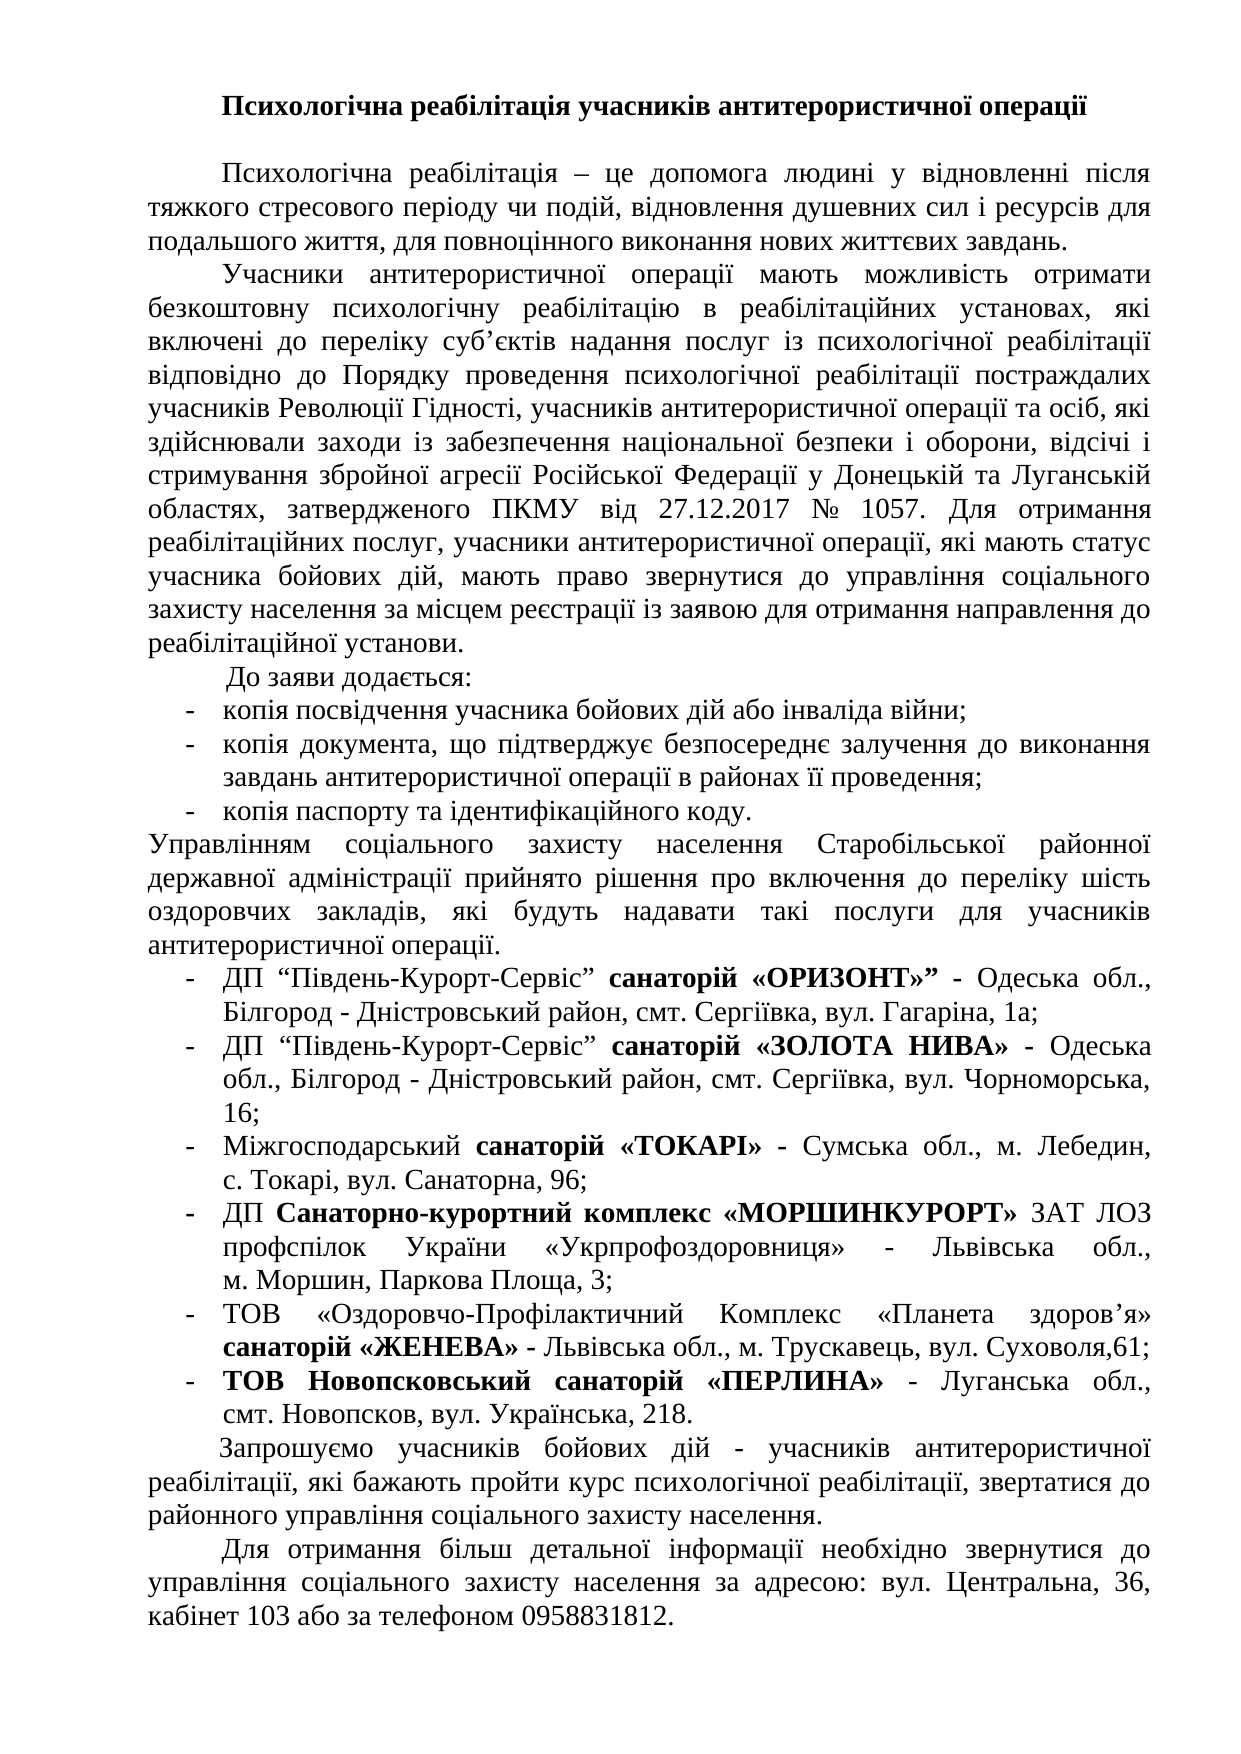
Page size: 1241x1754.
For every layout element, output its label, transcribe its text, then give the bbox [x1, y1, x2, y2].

list ДП “Південь-Курорт-Сервіс” санаторій «ОРИЗОНТ»” - Одеська обл., Білгород - Дністровський район, смт. Сергіївка, вул. Гагаріна, 1а; [185, 961, 1152, 1028]
list ДП “Південь-Курорт-Сервіс” санаторій «ЗОЛОТА НИВА» - Одеська обл., Білгород - Дністровський район, смт. Сергіївка, вул. Чорноморська, 16; [185, 1028, 1152, 1128]
text Управлінням соціального захисту населення Старобільської районної державної адміністрації прийнято рішення про включення до переліку шість оздоровчих закладів, які будуть надавати такі послуги для учасників антитерористичної операції. [148, 826, 1152, 961]
list копія паспорту та ідентифікаційного коду. [185, 793, 1152, 826]
list ТОВ «Оздоровчо-Профілактичний Комплекс «Планета здоров’я» санаторій «ЖЕНЕВА» - Львівська обл., м. Трускавець, вул. Суховоля,61; [185, 1296, 1152, 1363]
text Для отримання більш детальної інформації необхідно звернутися до управління соціального захисту населення за адресою: вул. Центральна, 36, кабінет 103 або за телефоном 0958831812. [148, 1531, 1152, 1631]
text Психологічна реабілітація – це допомога людині у відновленні після тяжкого стресового періоду чи подій, відновлення душевних сил і ресурсів для подальшого життя, для повноцінного виконання нових життєвих завдань. [148, 156, 1152, 256]
list ТОВ Новопсковський санаторій «ПЕРЛИНА» - Луганська обл., смт. Новопсков, вул. Українська, 218. [185, 1363, 1152, 1430]
list копія документа, що підтверджує безпосереднє залучення до виконання завдань антитерористичної операції в районах її проведення; [185, 726, 1152, 793]
list ДП Санаторно-курортний комплекс «МОРШИНКУРОРТ» ЗАТ ЛОЗ профспілок України «Укрпрофоздоровниця» - Львівська обл., м. Моршин, Паркова Площа, 3; [185, 1195, 1152, 1296]
list Міжгосподарський санаторій «ТОКАРІ» - Сумська обл., м. Лебедин, с. Токарі, вул. Санаторна, 96; [185, 1128, 1152, 1195]
text Учасники антитерористичної операції мають можливість отримати безкоштовну психологічну реабілітацію в реабілітаційних установах, які включені до переліку суб’єктів надання послуг із психологічної реабілітації відповідно до Порядку проведення психологічної реабілітації постраждалих учасників Революції Гідності, учасників антитерористичної операції та осіб, які здійснювали заходи із забезпечення національної безпеки і оборони, відсічі і стримування збройної агресії Російської Федерації у Донецькій та Луганській областях, затвердженого ПКМУ від 27.12.2017 № 1057. Для отримання реабілітаційних послуг, учасники антитерористичної операції, які мають статус учасника бойових дій, мають право звернутися до управління соціального захисту населення за місцем реєстрації із заявою для отримання направлення до реабілітаційної установи. [148, 256, 1152, 659]
text Запрошуємо учасників бойових дій - учасників антитерористичної реабілітації, які бажають пройти курс психологічної реабілітації, звертатися до районного управління соціального захисту населення. [148, 1430, 1152, 1531]
list копія посвідчення учасника бойових дій або інваліда війни; [185, 692, 1152, 726]
text Психологічна реабілітація учасників антитерористичної операції [148, 88, 1152, 122]
text До заяви додається: [148, 659, 1152, 692]
